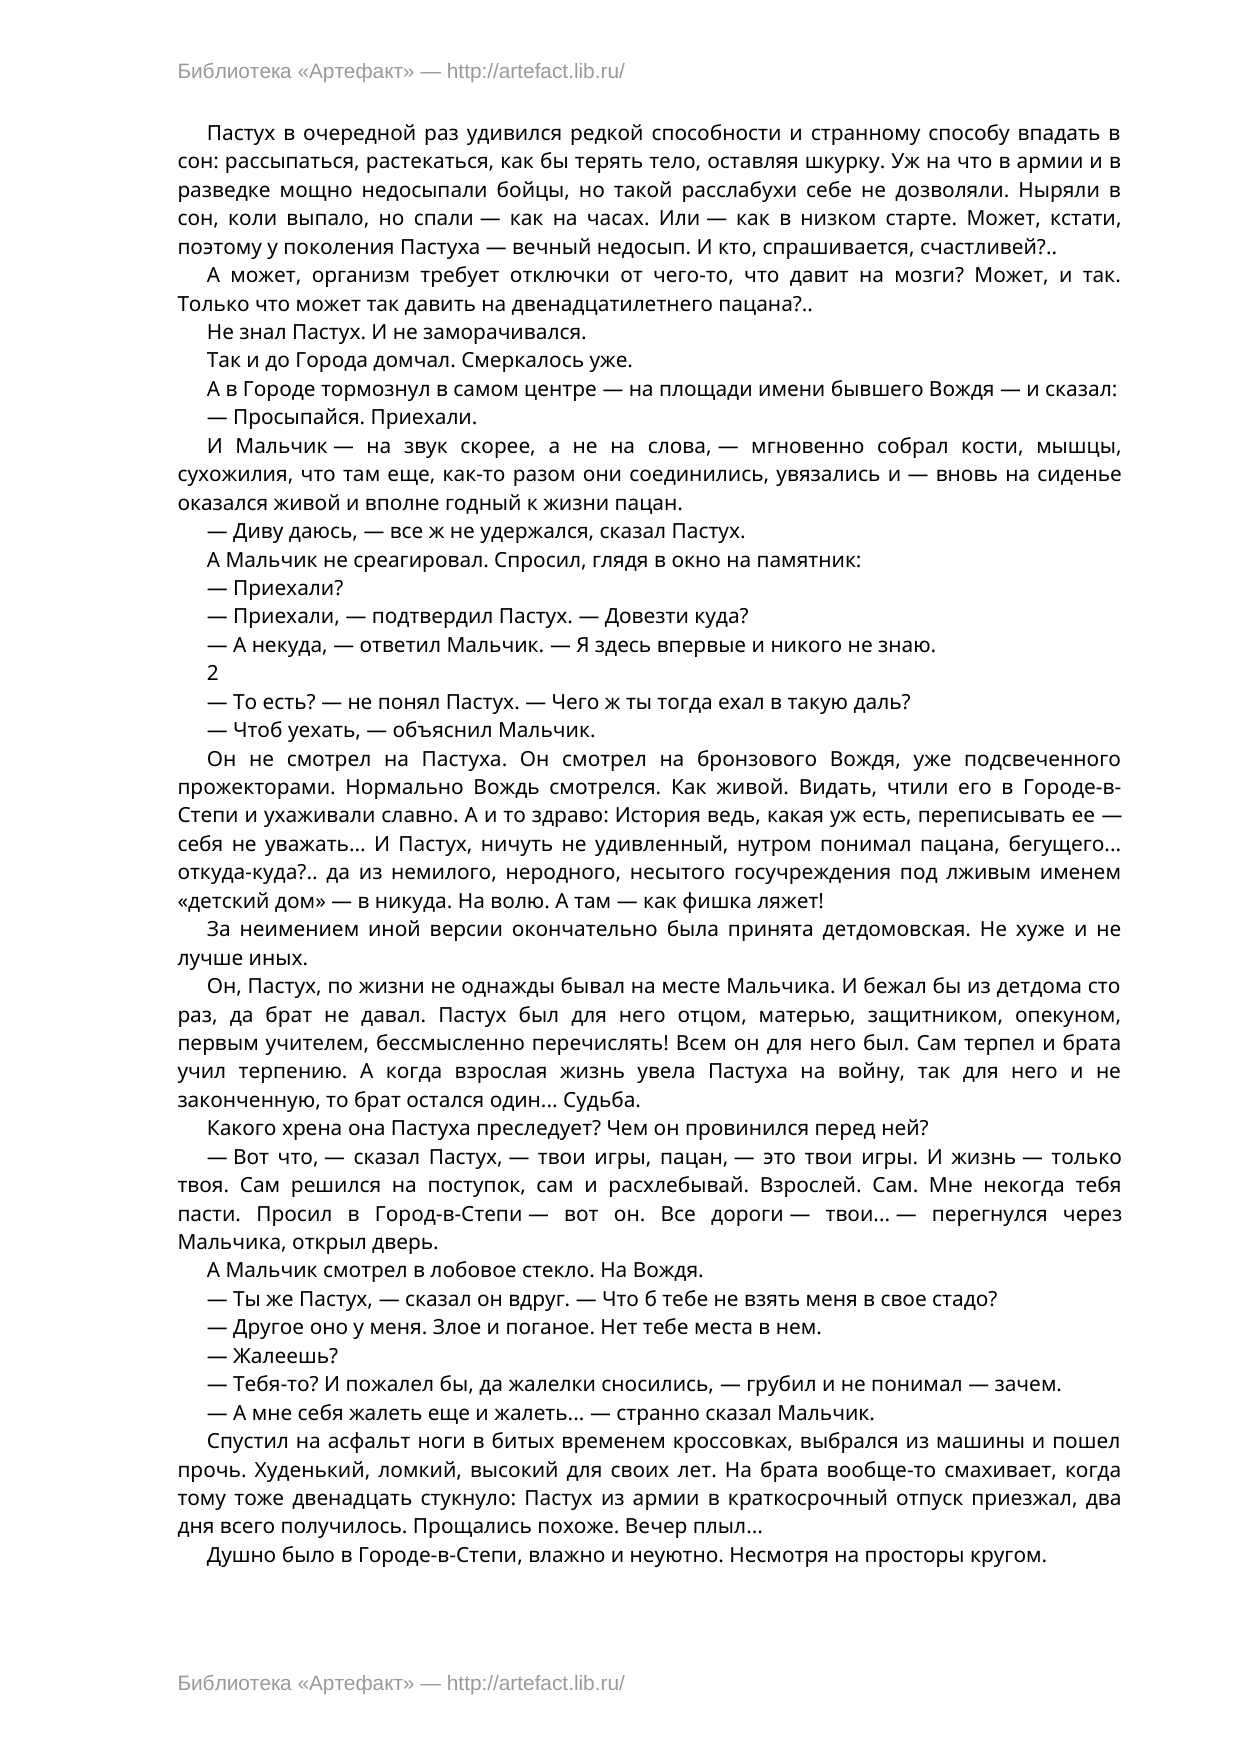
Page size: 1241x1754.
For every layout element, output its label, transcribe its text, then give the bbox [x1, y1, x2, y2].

text Какого хрена она Пастуха преследует? Чем он провинился перед ней? [177, 1113, 1122, 1142]
text — Ты же Пастух, — сказал он вдруг. — Что б тебе не взять меня в свое стадо? [177, 1284, 1122, 1312]
text Он, Пастух, по жизни не однажды бывал на месте Мальчика. И бежал бы из детдома сто раз, да брат не давал. Пастух был для него отцом, матерью, защитником, опекуном, первым учителем, бессмысленно перечислять! Всем он для него был. Сам терпел и брата учил терпению. А когда взрослая жизнь увела Пастуха на войну, так для него и не законченную, то брат остался один... Судьба. [177, 971, 1122, 1113]
text За неимением иной версии окончательно была принята детдомовская. Не хуже и не лучше иных. [177, 914, 1122, 971]
text — Вот что, — сказал Пастух, — твои игры, пацан, — это твои игры. И жизнь — только твоя. Сам решился на поступок, сам и расхлебывай. Взрослей. Сам. Мне некогда тебя пасти. Просил в Город-в-Степи — вот он. Все дороги — твои... — перегнулся через Мальчика, открыл дверь. [177, 1142, 1122, 1256]
text А Мальчик смотрел в лобовое стекло. На Вождя. [177, 1256, 1122, 1284]
text — Тебя-то? И пожалел бы, да жалелки сносились, — грубил и не понимал — зачем. [177, 1369, 1122, 1398]
text А в Городе тормознул в самом центре — на площади имени бывшего Вождя — и сказал: [177, 374, 1122, 402]
text Так и до Города домчал. Смеркалось уже. [177, 346, 1122, 374]
text — А мне себя жалеть еще и жалеть... — странно сказал Мальчик. [177, 1398, 1122, 1426]
text — То есть? — не понял Пастух. — Чего ж ты тогда ехал в такую даль? [177, 687, 1122, 715]
text Душно было в Городе-в-Степи, влажно и неуютно. Несмотря на просторы кругом. [177, 1540, 1122, 1568]
text — Диву даюсь, — все ж не удержался, сказал Пастух. [177, 516, 1122, 545]
text — Приехали? [177, 573, 1122, 602]
text Пастух в очередной раз удивился редкой способности и странному способу впадать в сон: рассыпаться, растекаться, как бы терять тело, оставляя шкурку. Уж на что в армии и в разведке мощно недосыпали бойцы, но такой расслабухи себе не дозволяли. Ныряли в сон, коли выпало, но спали — как на часах. Или — как в низком старте. Может, кстати, поэтому у поколения Пастуха — вечный недосып. И кто, спрашивается, счастливей?.. [177, 118, 1122, 260]
text А может, организм требует отключки от чего-то, что давит на мозги? Может, и так. Только что может так давить на двенадцатилетнего пацана?.. [177, 260, 1122, 317]
text — А некуда, — ответил Мальчик. — Я здесь впервые и никого не знаю. [177, 630, 1122, 658]
text — Жалеешь? [177, 1341, 1122, 1369]
text — Приехали, — подтвердил Пастух. — Довезти куда? [177, 602, 1122, 630]
text Не знал Пастух. И не заморачивался. [177, 317, 1122, 346]
text И Мальчик — на звук скорее, а не на слова, — мгновенно собрал кости, мышцы, сухожилия, что там еще, как-то разом они соединились, увязались и — вновь на сиденье оказался живой и вполне годный к жизни пацан. [177, 431, 1122, 516]
text А Мальчик не среагировал. Спросил, глядя в окно на памятник: [177, 545, 1122, 573]
text — Другое оно у меня. Злое и поганое. Нет тебе места в нем. [177, 1312, 1122, 1341]
text 2 [177, 658, 1122, 687]
text — Просыпайся. Приехали. [177, 402, 1122, 431]
text Спустил на асфальт ноги в битых временем кроссовках, выбрался из машины и пошел прочь. Худенький, ломкий, высокий для своих лет. На брата вообще-то смахивает, когда тому тоже двенадцать стукнуло: Пастух из армии в краткосрочный отпуск приезжал, два дня всего получилось. Прощались похоже. Вечер плыл... [177, 1426, 1122, 1540]
text — Чтоб уехать, — объяснил Мальчик. [177, 715, 1122, 744]
text Он не смотрел на Пастуха. Он смотрел на бронзового Вождя, уже подсвеченного прожекторами. Нормально Вождь смотрелся. Как живой. Видать, чтили его в Городе-в-Степи и ухаживали славно. А и то здраво: История ведь, какая уж есть, переписывать ее — себя не уважать... И Пастух, ничуть не удивленный, нутром понимал пацана, бегущего... откуда-куда?.. да из немилого, неродного, несытого госучреждения под лживым именем «детский дом» — в никуда. На волю. А там — как фишка ляжет! [177, 744, 1122, 914]
